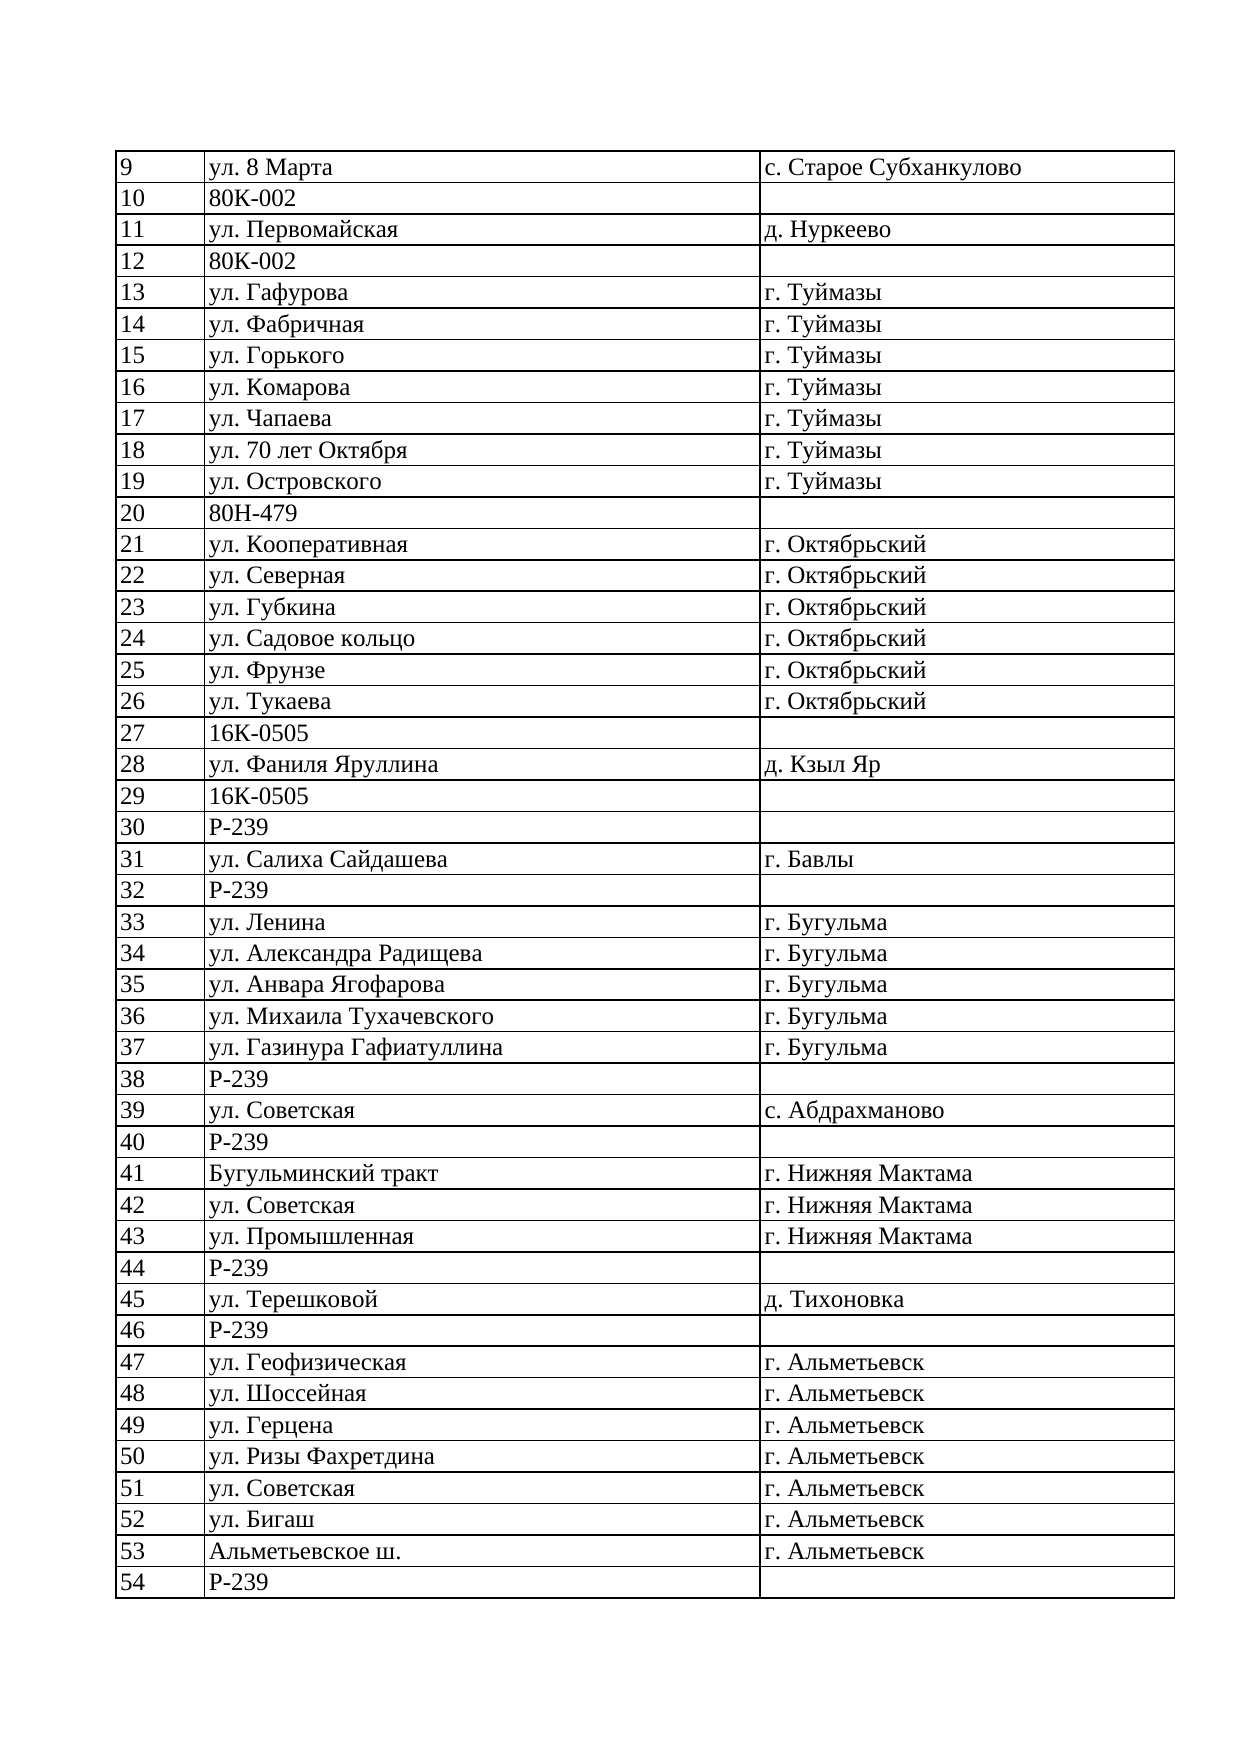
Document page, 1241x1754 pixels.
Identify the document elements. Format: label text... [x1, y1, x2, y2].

table_cell ул. Островского [205, 466, 759, 496]
table_cell [761, 1064, 1174, 1094]
table_cell ул. 70 лет Октября [205, 435, 759, 464]
table_cell 23 [117, 592, 204, 622]
table_cell ул. Бигаш [205, 1504, 759, 1534]
table_cell г. Альметьевск [761, 1504, 1174, 1534]
table_cell ул. Михаила Тухачевского [205, 1001, 759, 1031]
table_cell г. Туймазы [761, 340, 1174, 370]
table_cell г. Туймазы [761, 277, 1174, 307]
table_cell ул. Геофизическая [205, 1347, 759, 1377]
table_cell 31 [117, 844, 204, 873]
table_cell 41 [117, 1158, 204, 1188]
table_cell Р-239 [205, 875, 759, 905]
table_cell г. Туймазы [761, 435, 1174, 464]
table_cell г. Бугульма [761, 907, 1174, 936]
table_cell ул. Ленина [205, 907, 759, 936]
table_cell ул. Тукаева [205, 686, 759, 716]
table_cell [761, 152, 1174, 181]
table_cell г. Октябрьский [761, 561, 1174, 590]
table_cell [761, 246, 1174, 276]
table_cell г. Бугульма [761, 938, 1174, 968]
table_cell 11 [117, 215, 204, 244]
table_cell 20 [117, 498, 204, 527]
table_cell Р-239 [205, 1316, 759, 1345]
table_cell г. Туймазы [761, 466, 1174, 496]
table_cell ул. Советская [205, 1190, 759, 1219]
table_cell 43 [117, 1221, 204, 1251]
table_cell 19 [117, 466, 204, 496]
table_cell ул. Чапаева [205, 403, 759, 433]
table_cell 44 [117, 1253, 204, 1282]
table_cell 37 [117, 1032, 204, 1062]
table_cell ул. Анвара Ягофарова [205, 970, 759, 999]
table_cell г. Альметьевск [761, 1536, 1174, 1566]
table_cell г. Нижняя Мактама [761, 1221, 1174, 1251]
table_cell 10 [117, 183, 204, 213]
table_cell 17 [117, 403, 204, 433]
table_cell Р-239 [205, 1127, 759, 1157]
table_cell Р-239 [205, 1064, 759, 1094]
table_cell 47 [117, 1347, 204, 1377]
table_cell ул. Кооперативная [205, 529, 759, 559]
table_cell г. Октябрьский [761, 592, 1174, 622]
table_cell 22 [117, 561, 204, 590]
table_cell 80К-002 [205, 246, 759, 276]
table_cell 34 [117, 938, 204, 968]
table_cell ул. Комарова [205, 372, 759, 402]
table_cell 48 [117, 1378, 204, 1408]
table_cell 9 [117, 152, 204, 181]
table_cell г. Нижняя Мактама [761, 1190, 1174, 1219]
table_cell 15 [117, 340, 204, 370]
table_cell [761, 1316, 1174, 1345]
table_cell г. Альметьевск [761, 1473, 1174, 1503]
table_cell [761, 183, 1174, 213]
table_cell 80Н-479 [205, 498, 759, 527]
table_cell 16К-0505 [205, 718, 759, 748]
table_cell г. Бугульма [761, 1032, 1174, 1062]
table_cell 54 [117, 1567, 204, 1597]
table_cell ул. Шоссейная [205, 1378, 759, 1408]
table_cell г. Альметьевск [761, 1410, 1174, 1440]
table_cell Бугульминский тракт [205, 1158, 759, 1188]
table_cell ул. Первомайская [205, 215, 759, 244]
table_cell ул. Садовое кольцо [205, 623, 759, 653]
table_cell ул. Горького [205, 340, 759, 370]
table_cell г. Бугульма [761, 970, 1174, 999]
table_cell ул. Ризы Фахретдина [205, 1441, 759, 1471]
table_cell ул. 8 Марта [205, 152, 759, 181]
table_cell 12 [117, 246, 204, 276]
table_cell с. Абдрахманово [761, 1095, 1174, 1125]
table_cell 16 [117, 372, 204, 402]
table_cell г. Октябрьский [761, 529, 1174, 559]
table_cell ул. Салиха Сайдашева [205, 844, 759, 873]
table_cell д. Кзыл Яр [761, 749, 1174, 779]
table_cell г. Альметьевск [761, 1441, 1174, 1471]
table_cell 39 [117, 1095, 204, 1125]
table_cell [761, 498, 1174, 527]
table_cell 38 [117, 1064, 204, 1094]
table_cell г. Бавлы [761, 844, 1174, 873]
table_cell ул. Промышленная [205, 1221, 759, 1251]
table_cell 30 [117, 812, 204, 842]
table_cell ул. Александра Радищева [205, 938, 759, 968]
table_cell 14 [117, 309, 204, 339]
table_cell г. Бугульма [761, 1001, 1174, 1031]
table_cell ул. Газинура Гафиатуллина [205, 1032, 759, 1062]
table_cell [761, 1567, 1174, 1597]
table_cell 28 [117, 749, 204, 779]
table_cell 25 [117, 655, 204, 685]
table_cell Альметьевское ш. [205, 1536, 759, 1566]
table_cell ул. Гафурова [205, 277, 759, 307]
table_cell 52 [117, 1504, 204, 1534]
table_cell [761, 1127, 1174, 1157]
table_cell [761, 1253, 1174, 1282]
table_cell ул. Губкина [205, 592, 759, 622]
table_cell 50 [117, 1441, 204, 1471]
table_cell [761, 875, 1174, 905]
table_cell 29 [117, 781, 204, 811]
table_cell ул. Терешковой [205, 1284, 759, 1314]
table_cell д. Тихоновка [761, 1284, 1174, 1314]
table_cell Р-239 [205, 1567, 759, 1597]
table_cell 80К-002 [205, 183, 759, 213]
table_cell 18 [117, 435, 204, 464]
table_cell [761, 781, 1174, 811]
table_cell 24 [117, 623, 204, 653]
table_cell 45 [117, 1284, 204, 1314]
table_cell 21 [117, 529, 204, 559]
table_cell 16К-0505 [205, 781, 759, 811]
table_cell ул. Фаниля Яруллина [205, 749, 759, 779]
table_cell ул. Северная [205, 561, 759, 590]
table_cell 27 [117, 718, 204, 748]
table_cell [761, 812, 1174, 842]
table_cell 49 [117, 1410, 204, 1440]
table_cell г. Октябрьский [761, 686, 1174, 716]
table_cell Р-239 [205, 1253, 759, 1282]
table_cell г. Туймазы [761, 372, 1174, 402]
table_cell 26 [117, 686, 204, 716]
table_cell г. Альметьевск [761, 1347, 1174, 1377]
table_cell г. Нижняя Мактама [761, 1158, 1174, 1188]
table_cell Р-239 [205, 812, 759, 842]
table_cell ул. Фрунзе [205, 655, 759, 685]
table_cell ул. Советская [205, 1095, 759, 1125]
table_cell 46 [117, 1316, 204, 1345]
table_cell 42 [117, 1190, 204, 1219]
table_cell ул. Герцена [205, 1410, 759, 1440]
table_cell д. Нуркеево [761, 215, 1174, 244]
table_cell 51 [117, 1473, 204, 1503]
table_cell г. Октябрьский [761, 623, 1174, 653]
table_cell [761, 718, 1174, 748]
table_cell 36 [117, 1001, 204, 1031]
table_cell 13 [117, 277, 204, 307]
table_cell г. Туймазы [761, 403, 1174, 433]
table_cell г. Альметьевск [761, 1378, 1174, 1408]
table_cell 40 [117, 1127, 204, 1157]
table_cell 53 [117, 1536, 204, 1566]
table_cell ул. Советская [205, 1473, 759, 1503]
table_cell 33 [117, 907, 204, 936]
table_cell 32 [117, 875, 204, 905]
table_cell 35 [117, 970, 204, 999]
table_cell г. Октябрьский [761, 655, 1174, 685]
table_cell ул. Фабричная [205, 309, 759, 339]
table_cell г. Туймазы [761, 309, 1174, 339]
